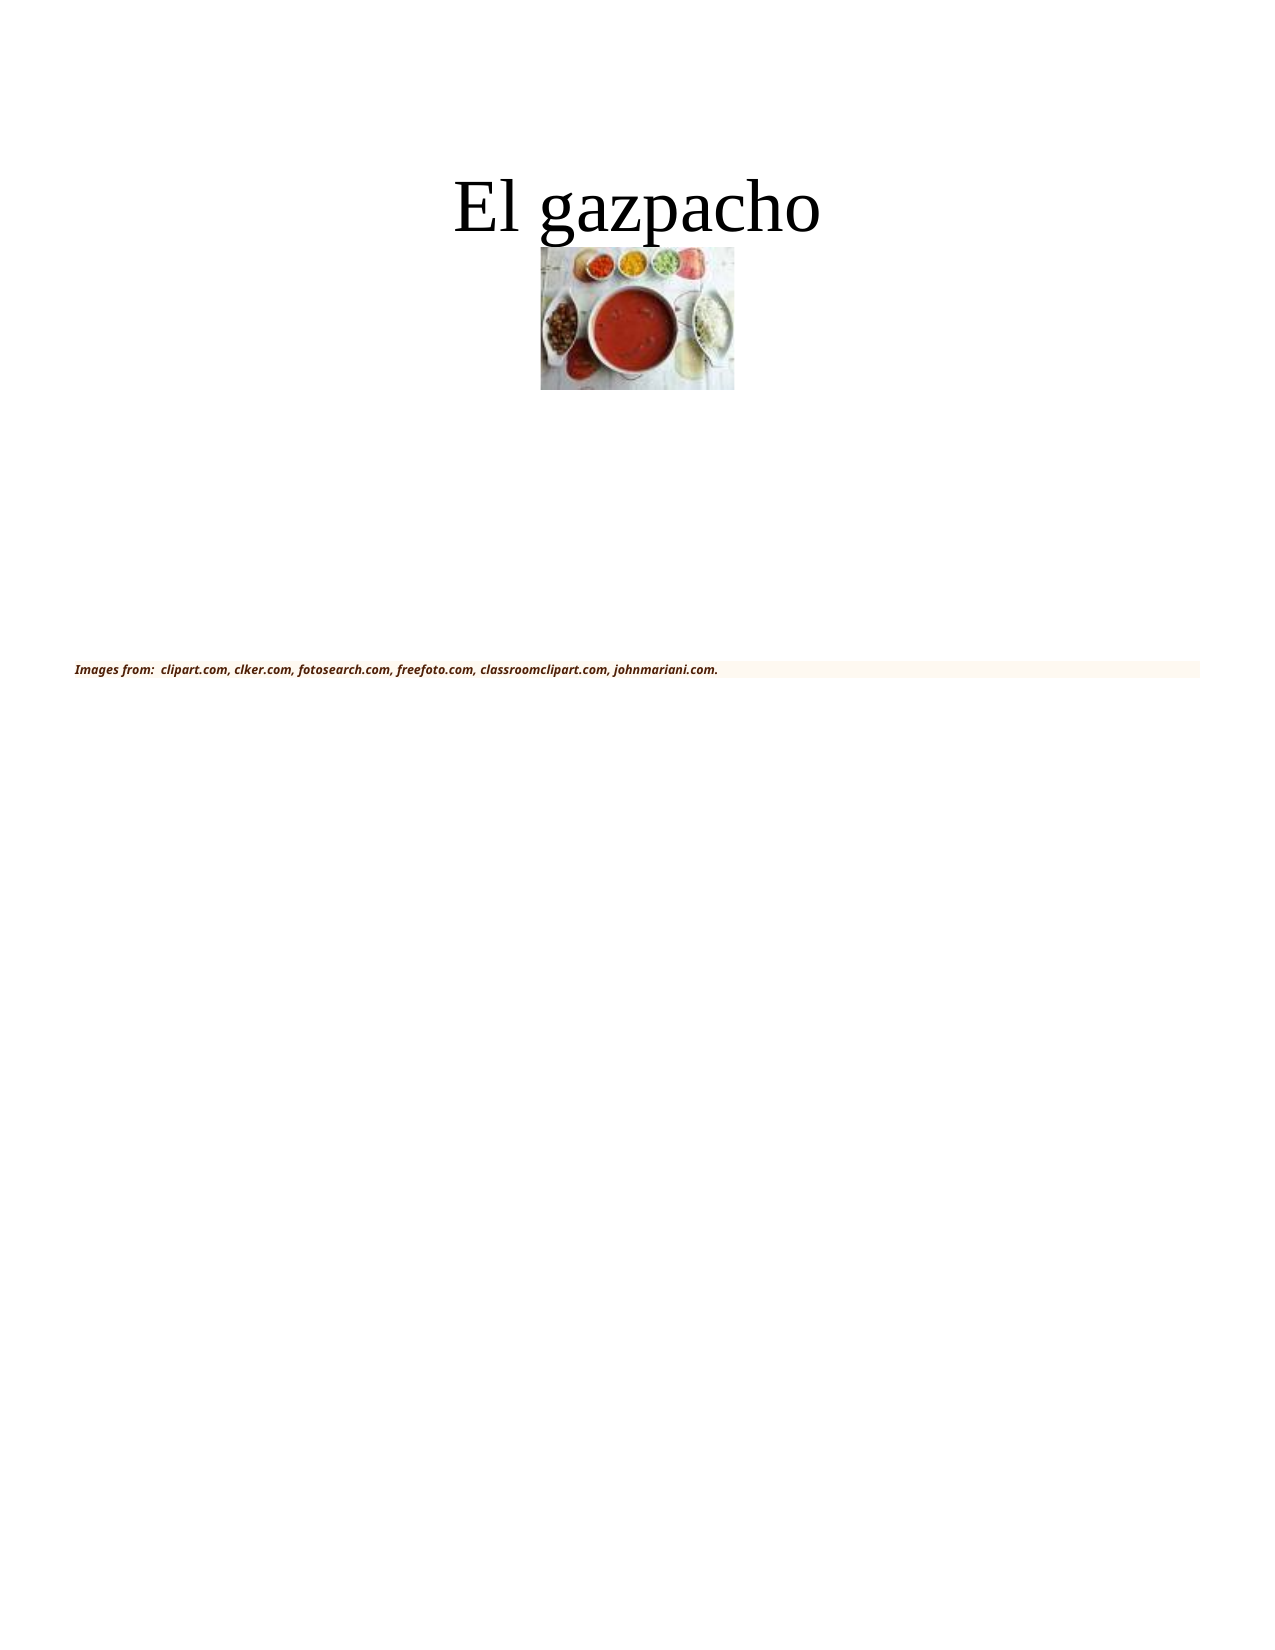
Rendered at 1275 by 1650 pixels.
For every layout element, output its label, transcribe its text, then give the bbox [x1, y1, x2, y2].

text Images from: clipart.com, clker.com, fotosearch.com, freefoto.com, classroomclipart.com, johnmariani.com. [75, 661, 1200, 678]
text El gazpacho [75, 161, 1200, 247]
picture [540, 247, 735, 390]
